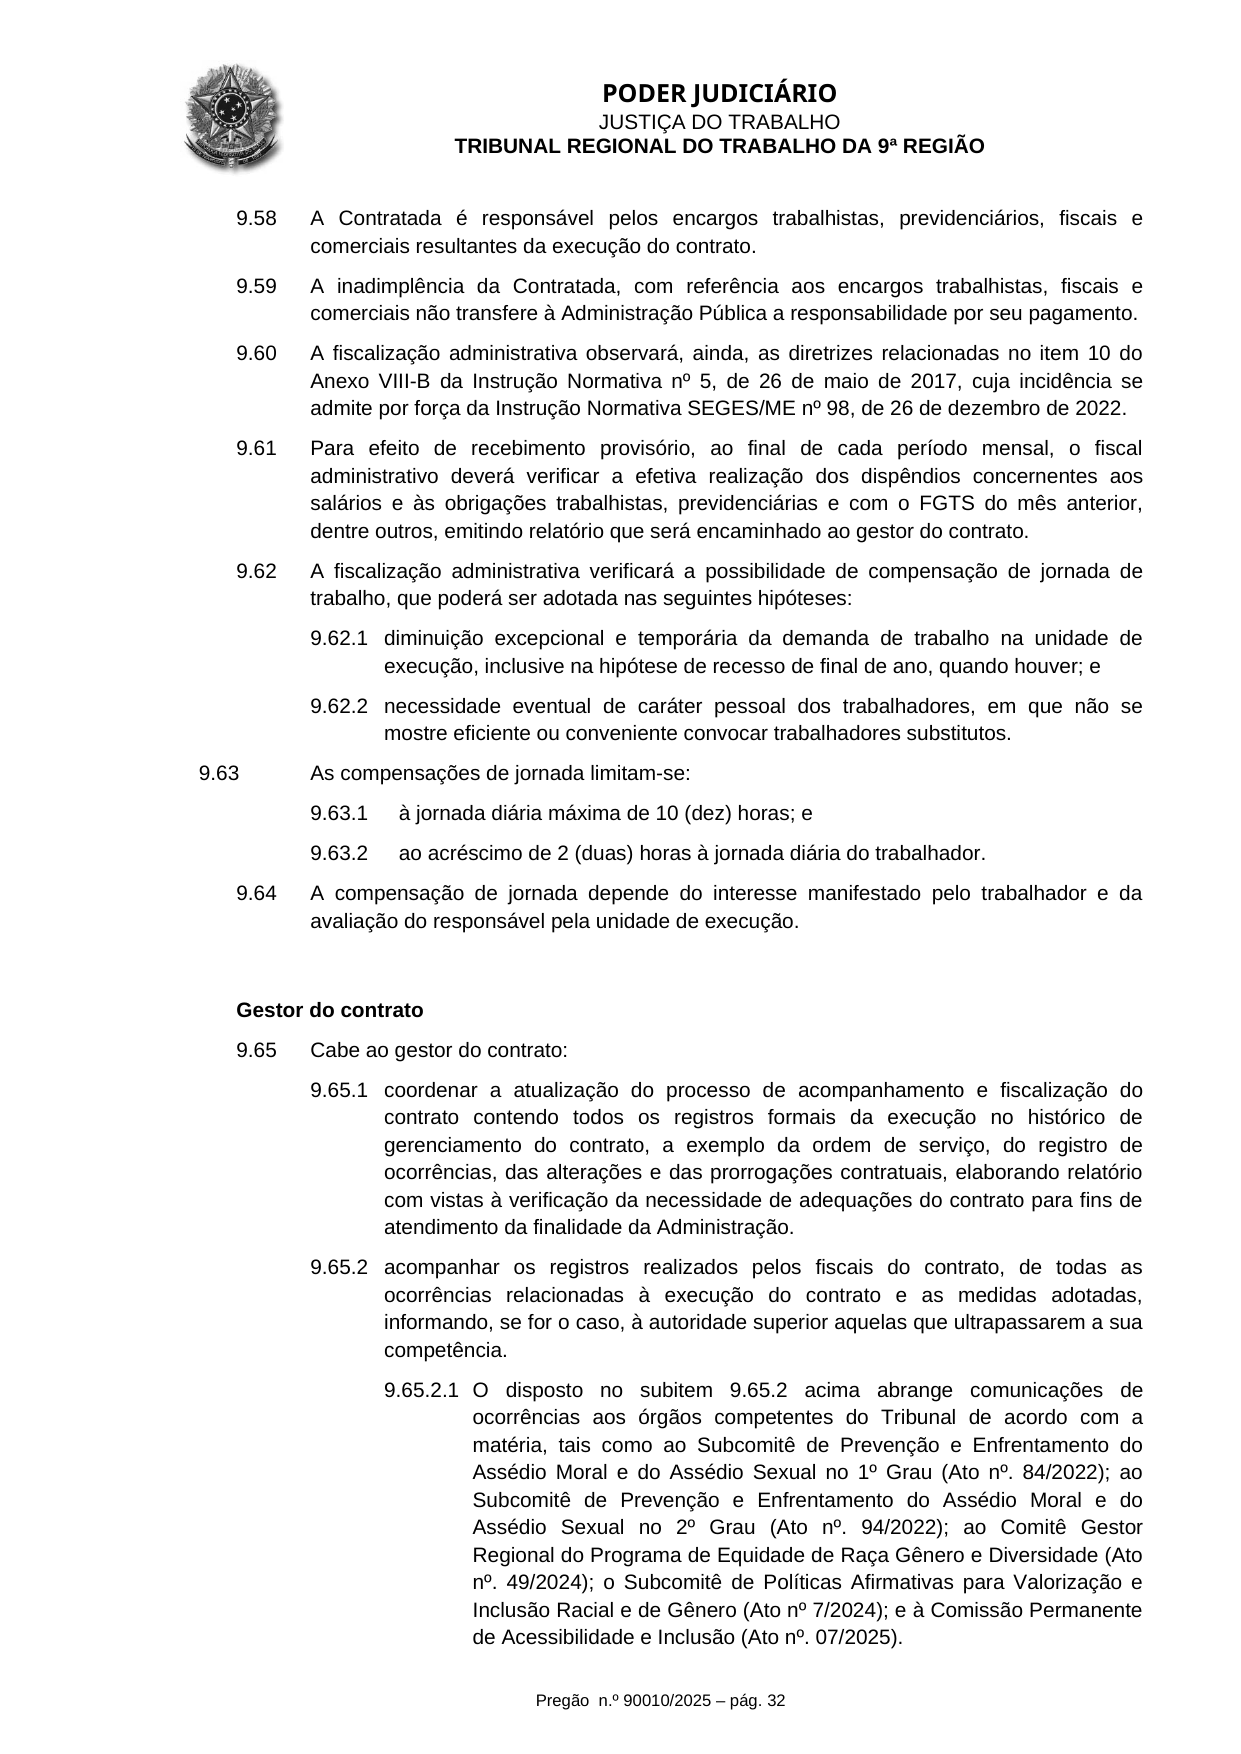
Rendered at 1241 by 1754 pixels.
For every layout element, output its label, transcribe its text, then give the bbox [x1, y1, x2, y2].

picture [180, 60, 285, 177]
list diminuição excepcional e temporária da demanda de trabalho na unidade de execução, inclusive na hipótese de recesso de final de ano, quando houver; e [310, 626, 1144, 678]
list A fiscalização administrativa observará, ainda, as diretrizes relacionadas no item 10 do Anexo VIII-B da Instrução Normativa nº 5, de 26 de maio de 2017, cuja incidência se admite por força da Instrução Normativa SEGES/ME nº 98, de 26 de dezembro de 2022. [236, 341, 1144, 420]
list O disposto no subitem 9.65.2 acima abrange comunicações de ocorrências aos órgãos competentes do Tribunal de acordo com a matéria, tais como ao Subcomitê de Prevenção e Enfrentamento do Assédio Moral e do Assédio Sexual no 1º Grau (Ato nº. 84/2022); ao Subcomitê de Prevenção e Enfrentamento do Assédio Moral e do Assédio Sexual no 2º Grau (Ato nº. 94/2022); ao Comitê Gestor Regional do Programa de Equidade de Raça Gênero e Diversidade (Ato nº. 49/2024); o Subcomitê de Políticas Afirmativas para Valorização e Inclusão Racial e de Gênero (Ato nº 7/2024); e à Comissão Permanente de Acessibilidade e Inclusão (Ato nº. 07/2025). [384, 1378, 1144, 1649]
list Para efeito de recebimento provisório, ao final de cada período mensal, o fiscal administrativo deverá verificar a efetiva realização dos dispêndios concernentes aos salários e às obrigações trabalhistas, previdenciárias e com o FGTS do mês anterior, dentre outros, emitindo relatório que será encaminhado ao gestor do contrato. [236, 436, 1144, 543]
list A fiscalização administrativa verificará a possibilidade de compensação de jornada de trabalho, que poderá ser adotada nas seguintes hipóteses: [236, 559, 1144, 610]
list necessidade eventual de caráter pessoal dos trabalhadores, em que não se mostre eficiente ou conveniente convocar trabalhadores substitutos. [310, 694, 1144, 745]
list ao acréscimo de 2 (duas) horas à jornada diária do trabalhador. [310, 841, 1144, 865]
list A Contratada é responsável pelos encargos trabalhistas, previdenciários, fiscais e comerciais resultantes da execução do contrato. [236, 206, 1144, 258]
text Gestor do contrato [236, 998, 1144, 1022]
list acompanhar os registros realizados pelos fiscais do contrato, de todas as ocorrências relacionadas à execução do contrato e as medidas adotadas, informando, se for o caso, à autoridade superior aquelas que ultrapassarem a sua competência. [310, 1255, 1144, 1362]
list A inadimplência da Contratada, com referência aos encargos trabalhistas, fiscais e comerciais não transfere à Administração Pública a responsabilidade por seu pagamento. [236, 274, 1144, 325]
list à jornada diária máxima de 10 (dez) horas; e [310, 801, 1144, 825]
list A compensação de jornada depende do interesse manifestado pelo trabalhador e da avaliação do responsável pela unidade de execução. [236, 881, 1144, 933]
list Cabe ao gestor do contrato: [236, 1038, 1144, 1062]
list As compensações de jornada limitam-se: [177, 761, 1144, 785]
list coordenar a atualização do processo de acompanhamento e fiscalização do contrato contendo todos os registros formais da execução no histórico de gerenciamento do contrato, a exemplo da ordem de serviço, do registro de ocorrências, das alterações e das prorrogações contratuais, elaborando relatório com vistas à verificação da necessidade de adequações do contrato para fins de atendimento da finalidade da Administração. [310, 1078, 1144, 1239]
